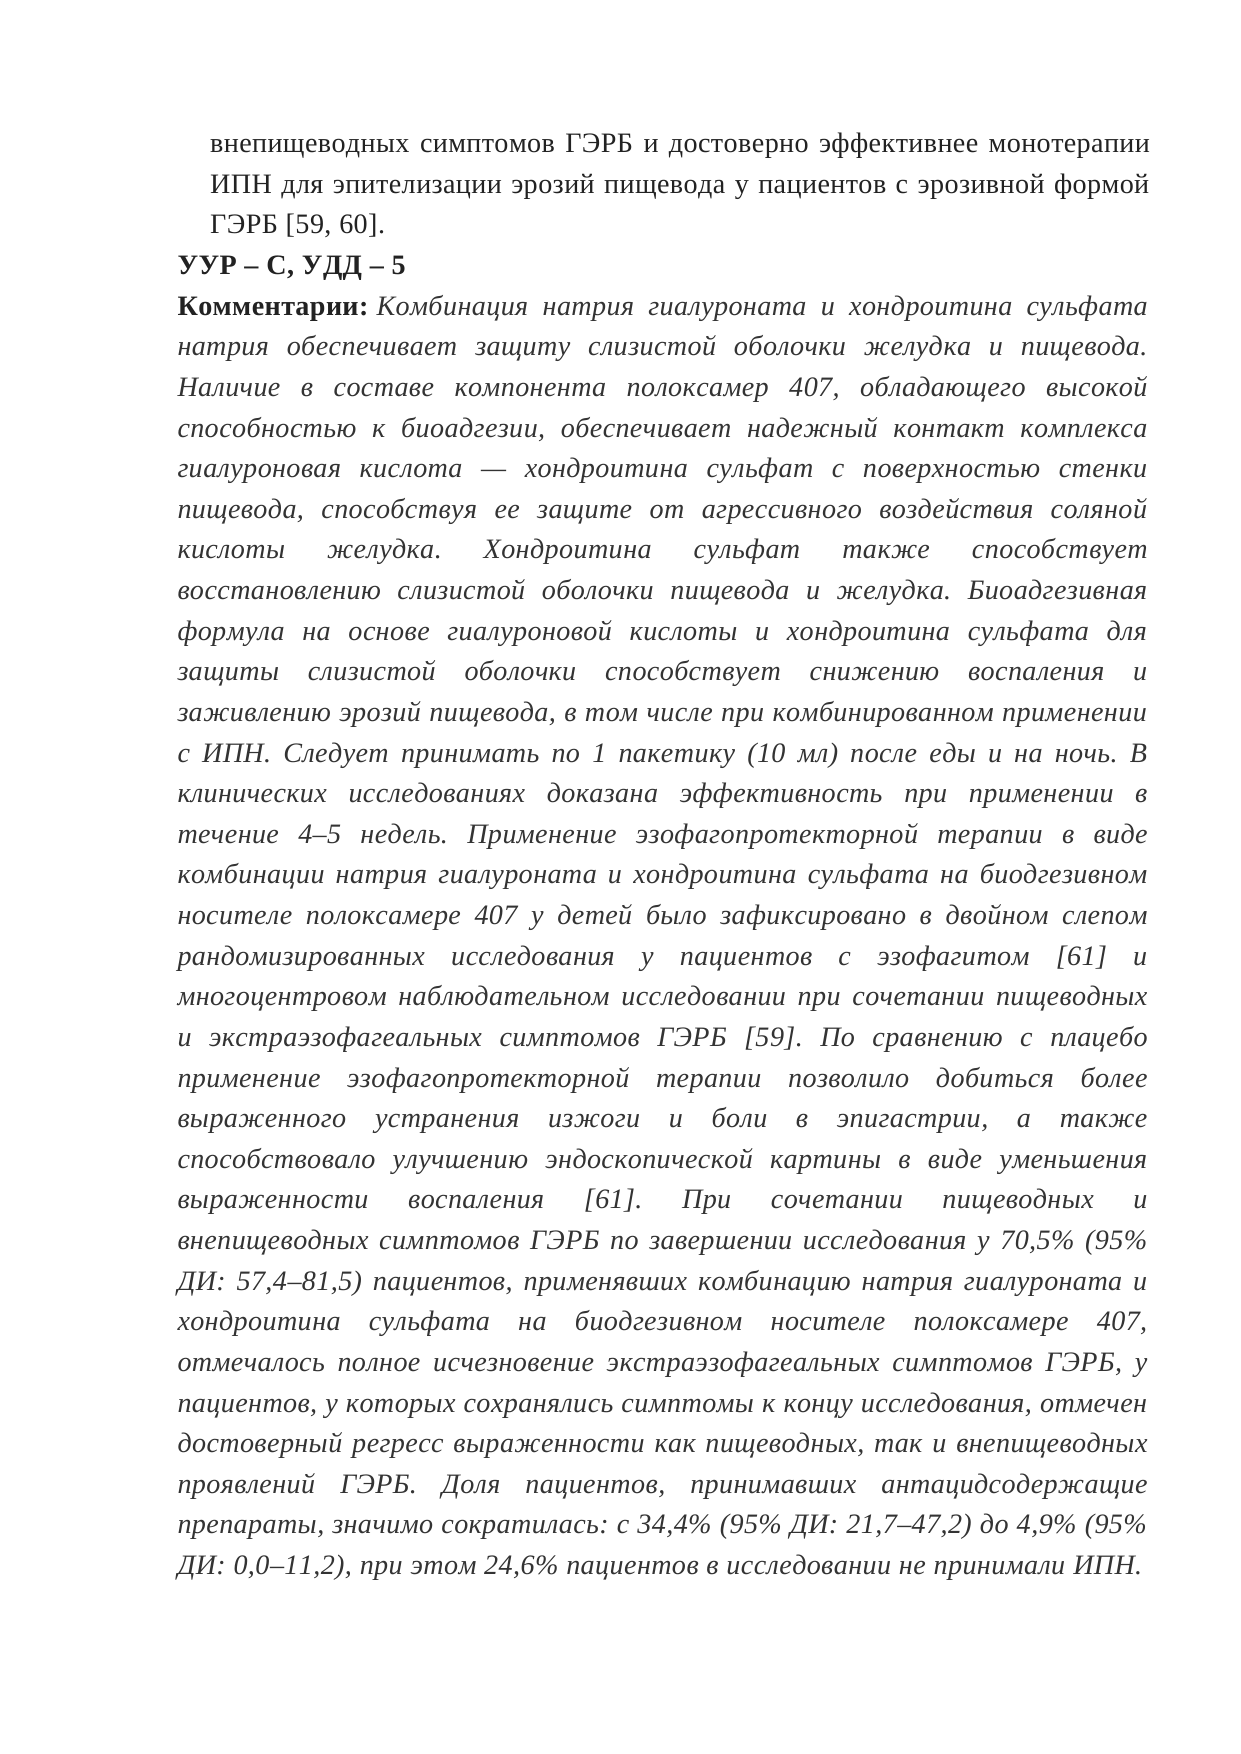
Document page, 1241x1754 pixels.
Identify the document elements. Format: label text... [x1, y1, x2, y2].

text Комментарии: Комбинация натрия гиалуроната и хондроитина сульфата натрия обеспечивает защиту слизистой оболочки желудка и пищевода. Наличие в составе компонента полоксамер 407, обладающего высокой способностью к биоадгезии, обеспечивает надежный контакт комплекса гиалуроновая кислота — хондроитина сульфат с поверхностью стенки пищевода, способствуя ее защите от агрессивного воздействия соляной кислоты желудка. Хондроитина сульфат также способствует восстановлению слизистой оболочки пищевода и желудка. Биоадгезивная формула на основе гиалуроновой кислоты и хондроитина сульфата для защиты слизистой оболочки способствует снижению воспаления и заживлению эрозий пищевода, в том числе при комбинированном применении с ИПН. Следует принимать по 1 пакетику (10 мл) после еды и на ночь. В клинических исследованиях доказана эффективность при применении в течение 4–5 недель. Применение эзофагопротекторной терапии в виде комбинации натрия гиалуроната и хондроитина сульфата на биодгезивном носителе полоксамере 407 у детей было зафиксировано в двойном слепом рандомизированных исследования у пациентов с эзофагитом [61] и многоцентровом наблюдательном исследовании при сочетании пищеводных и экстраэзофагеальных симптомов ГЭРБ [59]. По сравнению с плацебо применение эзофагопротекторной терапии позволило добиться более выраженного устранения изжоги и боли в эпигастрии, а также способствовало улучшению эндоскопической картины в виде уменьшения выраженности воспаления [61]. При сочетании пищеводных и внепищеводных симптомов ГЭРБ по завершении исследования у 70,5% (95% ДИ: 57,4–81,5) пациентов, применявших комбинацию натрия гиалуроната и хондроитина сульфата на биодгезивном носителе полоксамере 407, отмечалось полное исчезновение экстраэзофагеальных симптомов ГЭРБ, у пациентов, у которых сохранялись симптомы к концу исследования, отмечен достоверный регресс выраженности как пищеводных, так и внепищеводных проявлений ГЭРБ. Доля пациентов, принимавших антацидсодержащие препараты, значимо сократилась: с 34,4% (95% ДИ: 21,7–47,2) до 4,9% (95% ДИ: 0,0–11,2), при этом 24,6% пациентов в исследовании не принимали ИПН. [177, 281, 1152, 1581]
text УУР – С, УДД – 5 [177, 240, 1152, 281]
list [172, 118, 1152, 240]
